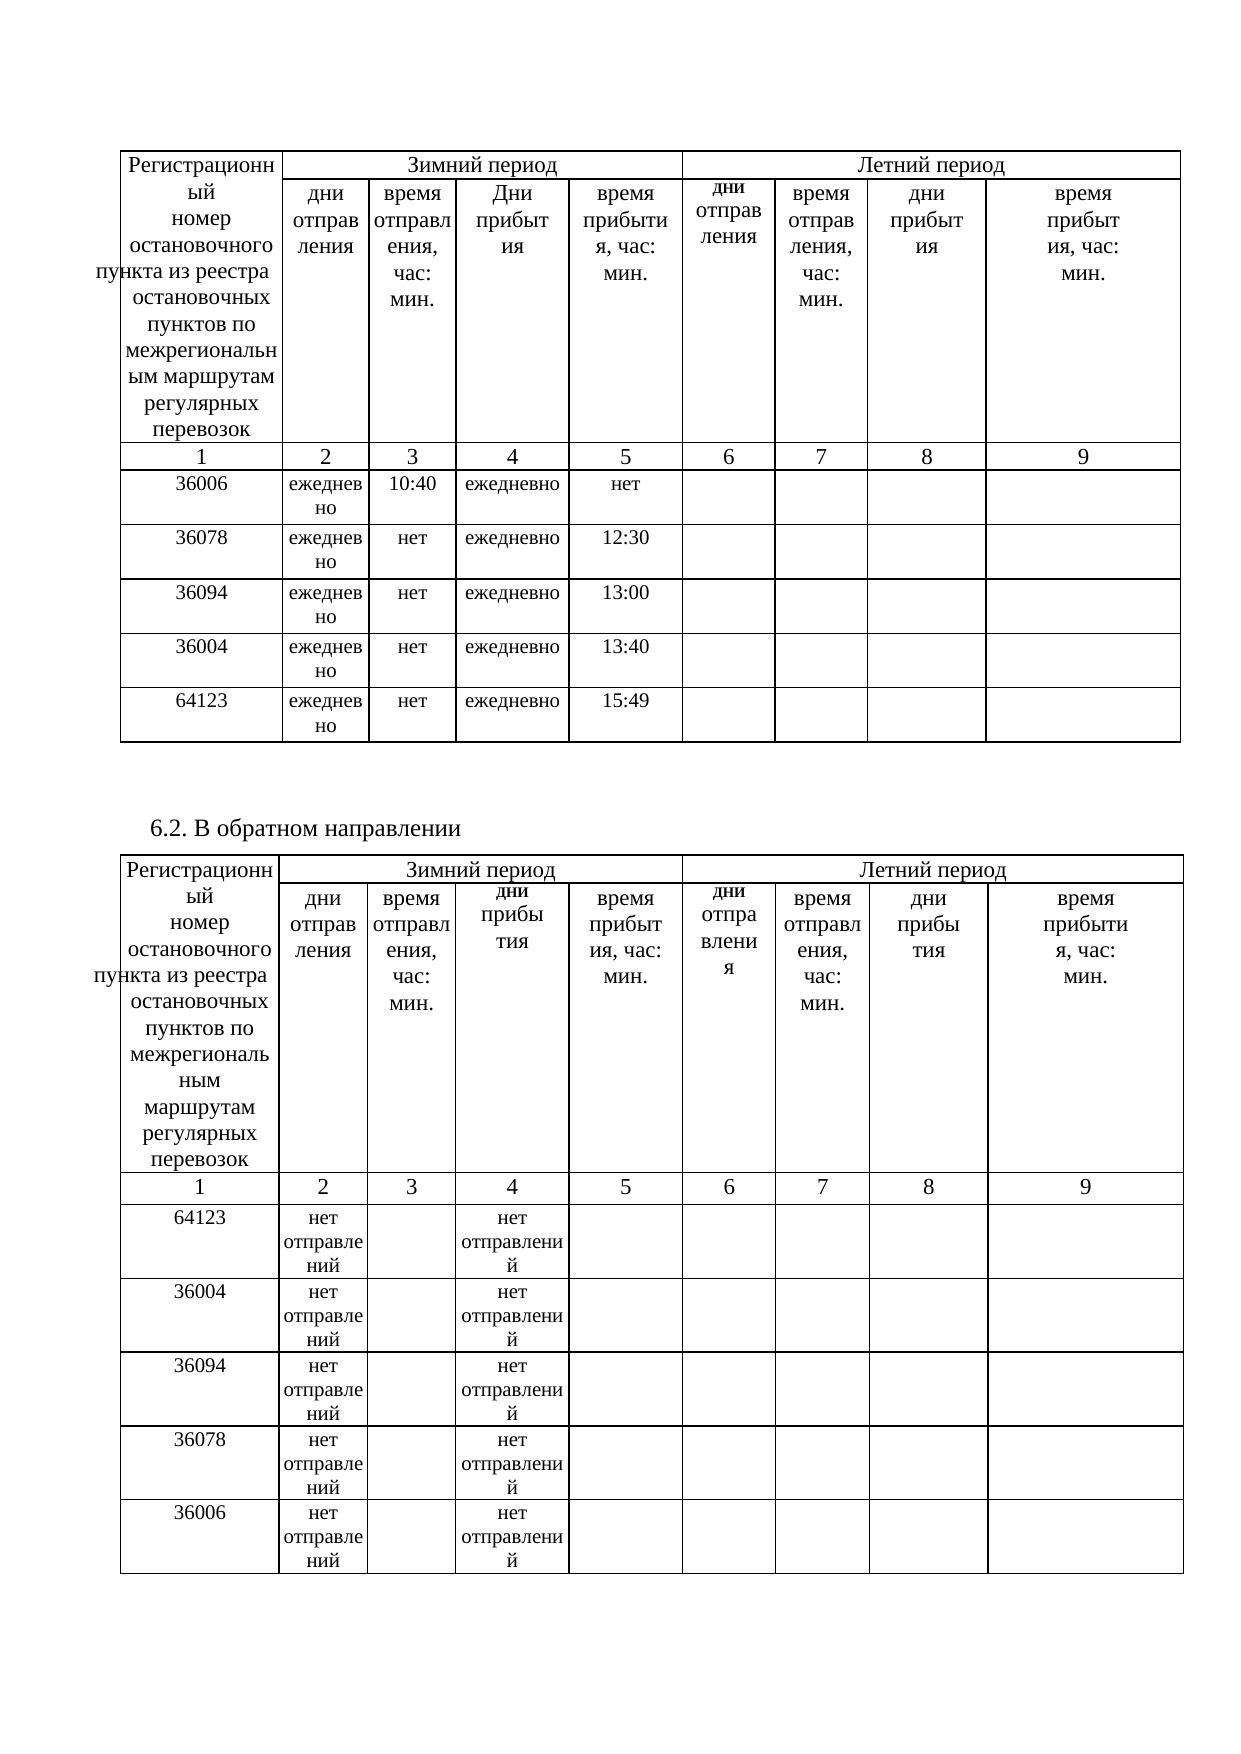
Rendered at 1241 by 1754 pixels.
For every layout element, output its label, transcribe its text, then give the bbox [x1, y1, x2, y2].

table_cell [868, 580, 985, 632]
table_cell 15:49 [570, 688, 682, 741]
table_cell [776, 1279, 869, 1351]
table_cell 36004 [121, 634, 282, 687]
table_cell нет [370, 688, 455, 741]
table_cell [776, 688, 867, 741]
table_cell [776, 525, 867, 578]
table_cell [870, 1279, 987, 1351]
table_cell [570, 1353, 682, 1425]
table_cell нет отправлений [280, 1205, 367, 1277]
table_cell 3 [368, 1173, 455, 1204]
table_cell 9 [987, 443, 1180, 469]
table_cell 36004 [121, 1279, 278, 1351]
table_cell [776, 1353, 869, 1425]
table_cell ежедневно [283, 525, 368, 578]
table_cell 12:30 [570, 525, 682, 578]
table_cell 36078 [121, 525, 282, 578]
table_cell [989, 1500, 1183, 1572]
table_cell ежедневно [457, 634, 568, 687]
table_cell [776, 1500, 869, 1572]
table_cell ДНИ прибы тия [456, 884, 568, 1172]
table_cell ежедневно [457, 471, 568, 524]
table_cell [868, 634, 985, 687]
table_cell дни отправ ления [280, 884, 367, 1172]
table_cell 13:40 [570, 634, 682, 687]
table_cell 8 [868, 443, 985, 469]
table_cell ежедневно [283, 471, 368, 524]
table_cell [987, 471, 1180, 524]
table_cell время прибыти я, час: мин. [570, 180, 682, 441]
table_cell нет отправлений [456, 1279, 568, 1351]
table_cell [989, 1279, 1183, 1351]
table_cell ДНИ отправ ления [683, 180, 774, 441]
table_cell [683, 1205, 775, 1277]
table_cell [987, 634, 1180, 687]
table_cell 6 [683, 443, 774, 469]
table_cell 7 [776, 1173, 869, 1204]
table_cell время отправ ления, час: мин. [776, 180, 867, 441]
table_header Регистрационный номер остановочного пункта из реестра остановочных пунктов по межрегиональным маршрутам регулярных перевозок [121, 856, 278, 1172]
table_cell нет отправлений [456, 1353, 568, 1425]
table_cell [776, 1205, 869, 1277]
table_cell [868, 471, 985, 524]
table_cell 8 [870, 1173, 987, 1204]
table_cell [368, 1427, 455, 1499]
table_cell время прибыт ия, час: мин. [987, 180, 1180, 441]
table_cell нет [370, 634, 455, 687]
table_cell [683, 634, 774, 687]
table_cell [989, 1353, 1183, 1425]
table_header Регистрационный номер остановочного пункта из реестра остановочных пунктов по межрегиональным маршрутам регулярных перевозок [121, 152, 282, 441]
table_cell [683, 1353, 775, 1425]
table_cell 1 [121, 1173, 278, 1204]
table_cell [989, 1205, 1183, 1277]
table_cell нет отправлений [456, 1427, 568, 1499]
table_cell [368, 1353, 455, 1425]
table_cell 36006 [121, 471, 282, 524]
table_cell 4 [456, 1173, 568, 1204]
table_cell нет [370, 525, 455, 578]
table_cell [683, 471, 774, 524]
table_cell [570, 1205, 682, 1277]
table_cell 6 [683, 1173, 775, 1204]
table_cell [870, 1353, 987, 1425]
table_cell [987, 525, 1180, 578]
table_cell время отправл ения, час: мин. [368, 884, 455, 1172]
table_cell ежедневно [283, 634, 368, 687]
table_cell нет отправлений [280, 1427, 367, 1499]
table_cell 7 [776, 443, 867, 469]
text 6.2. В обратном направлении [150, 813, 1090, 842]
table_cell [776, 634, 867, 687]
table_header Летний период [683, 856, 1183, 882]
table_cell 1 [121, 443, 282, 469]
table_cell [868, 525, 985, 578]
table_cell [870, 1205, 987, 1277]
table_cell 5 [570, 1173, 682, 1204]
table_cell 64123 [121, 1205, 278, 1277]
table_cell нет отправлений [280, 1353, 367, 1425]
table_cell 36006 [121, 1500, 278, 1572]
table_cell время отправл ения, час: мин. [370, 180, 455, 441]
table_cell дни прибы тия [870, 884, 987, 1172]
table_cell ДНИ отпра влени я [683, 884, 775, 1172]
table_cell дни прибыт ия [868, 180, 985, 441]
table_cell [683, 580, 774, 632]
table_cell ежедневно [283, 580, 368, 632]
table_cell ежедневно [457, 580, 568, 632]
table_cell [368, 1500, 455, 1572]
table_cell 36078 [121, 1427, 278, 1499]
table_cell ежедневно [283, 688, 368, 741]
table_cell 2 [280, 1173, 367, 1204]
table_header Зимний период [283, 152, 682, 178]
table_cell 2 [283, 443, 368, 469]
table_cell [989, 1427, 1183, 1499]
table_cell нет отправлений [456, 1500, 568, 1572]
table_cell 3 [370, 443, 455, 469]
table_cell 10:40 [370, 471, 455, 524]
table_cell [987, 688, 1180, 741]
table_cell [683, 688, 774, 741]
table_cell [570, 1500, 682, 1572]
table_cell [776, 580, 867, 632]
table_cell [683, 1279, 775, 1351]
table_cell 4 [457, 443, 568, 469]
table_cell ежедневно [457, 688, 568, 741]
table_header Зимний период [280, 856, 682, 882]
table_cell 36094 [121, 580, 282, 632]
table_cell время прибыт ия, час: мин. [570, 884, 682, 1172]
table_cell 5 [570, 443, 682, 469]
table_cell [683, 1427, 775, 1499]
table_cell [368, 1205, 455, 1277]
table_cell [683, 1500, 775, 1572]
table_cell нет [370, 580, 455, 632]
table_cell [683, 525, 774, 578]
table_cell [368, 1279, 455, 1351]
table_cell 13:00 [570, 580, 682, 632]
table_cell [868, 688, 985, 741]
table_cell нет отправлений [280, 1500, 367, 1572]
table_cell нет [570, 471, 682, 524]
table_cell ежедневно [457, 525, 568, 578]
table_cell дни отправ ления [283, 180, 368, 441]
table_cell [776, 1427, 869, 1499]
table_cell нет отправлений [280, 1279, 367, 1351]
table_header Летний период [683, 152, 1180, 178]
table_cell 64123 [121, 688, 282, 741]
table_cell Дни прибыт ия [457, 180, 568, 441]
table_cell время прибыти я, час: мин. [989, 884, 1183, 1172]
table_cell [776, 471, 867, 524]
table_cell [870, 1500, 987, 1572]
table_cell нет отправлений [456, 1205, 568, 1277]
table_cell [570, 1279, 682, 1351]
table_cell [870, 1427, 987, 1499]
table_cell 36094 [121, 1353, 278, 1425]
table_cell время отправл ения, час: мин. [776, 884, 869, 1172]
table_cell [570, 1427, 682, 1499]
table_cell [987, 580, 1180, 632]
table_cell 9 [989, 1173, 1183, 1204]
